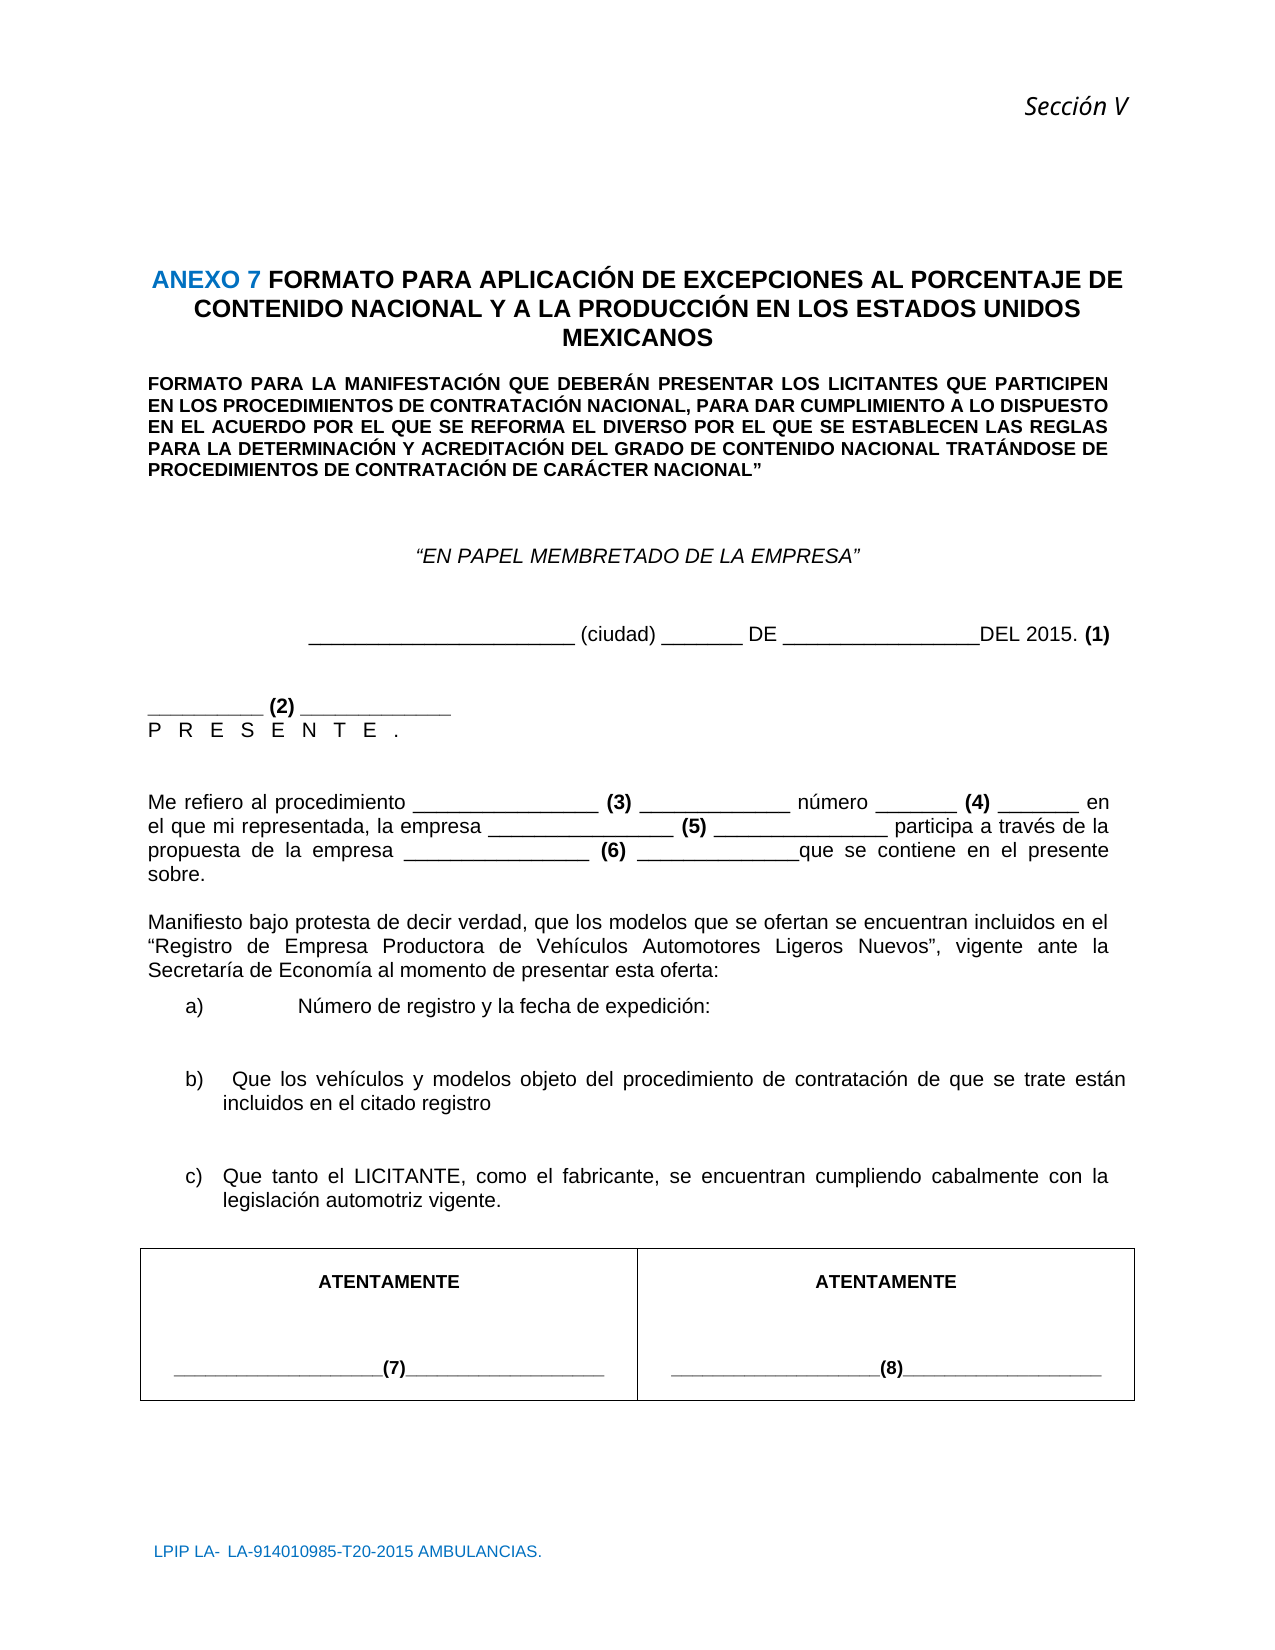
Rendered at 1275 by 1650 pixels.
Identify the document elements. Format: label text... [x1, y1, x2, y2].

text Manifiesto bajo protesta de decir verdad, que los modelos que se ofertan se encuentran incluidos en el “Registro de Empresa Productora de Vehículos Automotores Ligeros Nuevos”, vigente ante la Secretaría de Economía al momento de presentar esta oferta: [148, 909, 1110, 981]
text __________ (2) _____________ [148, 694, 1127, 718]
list Que los vehículos y modelos objeto del procedimiento de contratación de que se trate están incluidos en el citado registro [185, 1067, 1127, 1115]
text FORMATO PARA LA MANIFESTACIÓN QUE DEBERÁN PRESENTAR LOS LICITANTES QUE PARTICIPEN EN LOS PROCEDIMIENTOS DE CONTRATACIÓN NACIONAL, PARA DAR CUMPLIMIENTO A LO DISPUESTO EN EL ACUERDO POR EL QUE SE REFORMA EL DIVERSO POR EL QUE SE ESTABLECEN LAS REGLAS PARA LA DETERMINACIÓN Y ACREDITACIÓN DEL GRADO DE CONTENIDO NACIONAL TRATÁNDOSE DE PROCEDIMIENTOS DE CONTRATACIÓN DE CARÁCTER NACIONAL” [148, 373, 1110, 481]
text PRESENTE. [148, 718, 1127, 742]
table_header ATENTAMENTE ____________________(8)___________________ [638, 1249, 1134, 1400]
list Número de registro y la fecha de expedición: [185, 994, 1127, 1018]
list Que tanto el LICITANTE, como el fabricante, se encuentran cumpliendo cabalmente con la legislación automotriz vigente. [185, 1164, 1110, 1212]
subtitle “EN PAPEL MEMBRETADO DE LA EMPRESA” [148, 544, 1127, 568]
subtitle ANEXO 7 FORMATO PARA APLICACIÓN DE EXCEPCIONES AL PORCENTAJE DE CONTENIDO NACIONAL Y A LA PRODUCCIÓN EN LOS ESTADOS UNIDOS MEXICANOS [148, 265, 1127, 351]
text _______________________ (ciudad) _______ DE _________________DEL 2015. (1) [148, 622, 1110, 646]
table_header ATENTAMENTE ____________________(7)___________________ [141, 1249, 637, 1400]
text Me refiero al procedimiento ________________ (3) _____________ número _______ (4) _______ en el que mi representada, la empresa ________________ (5) _______________ participa a través de la propuesta de la empresa ________________ (6) ______________que se contiene en el presente sobre. [148, 790, 1110, 886]
